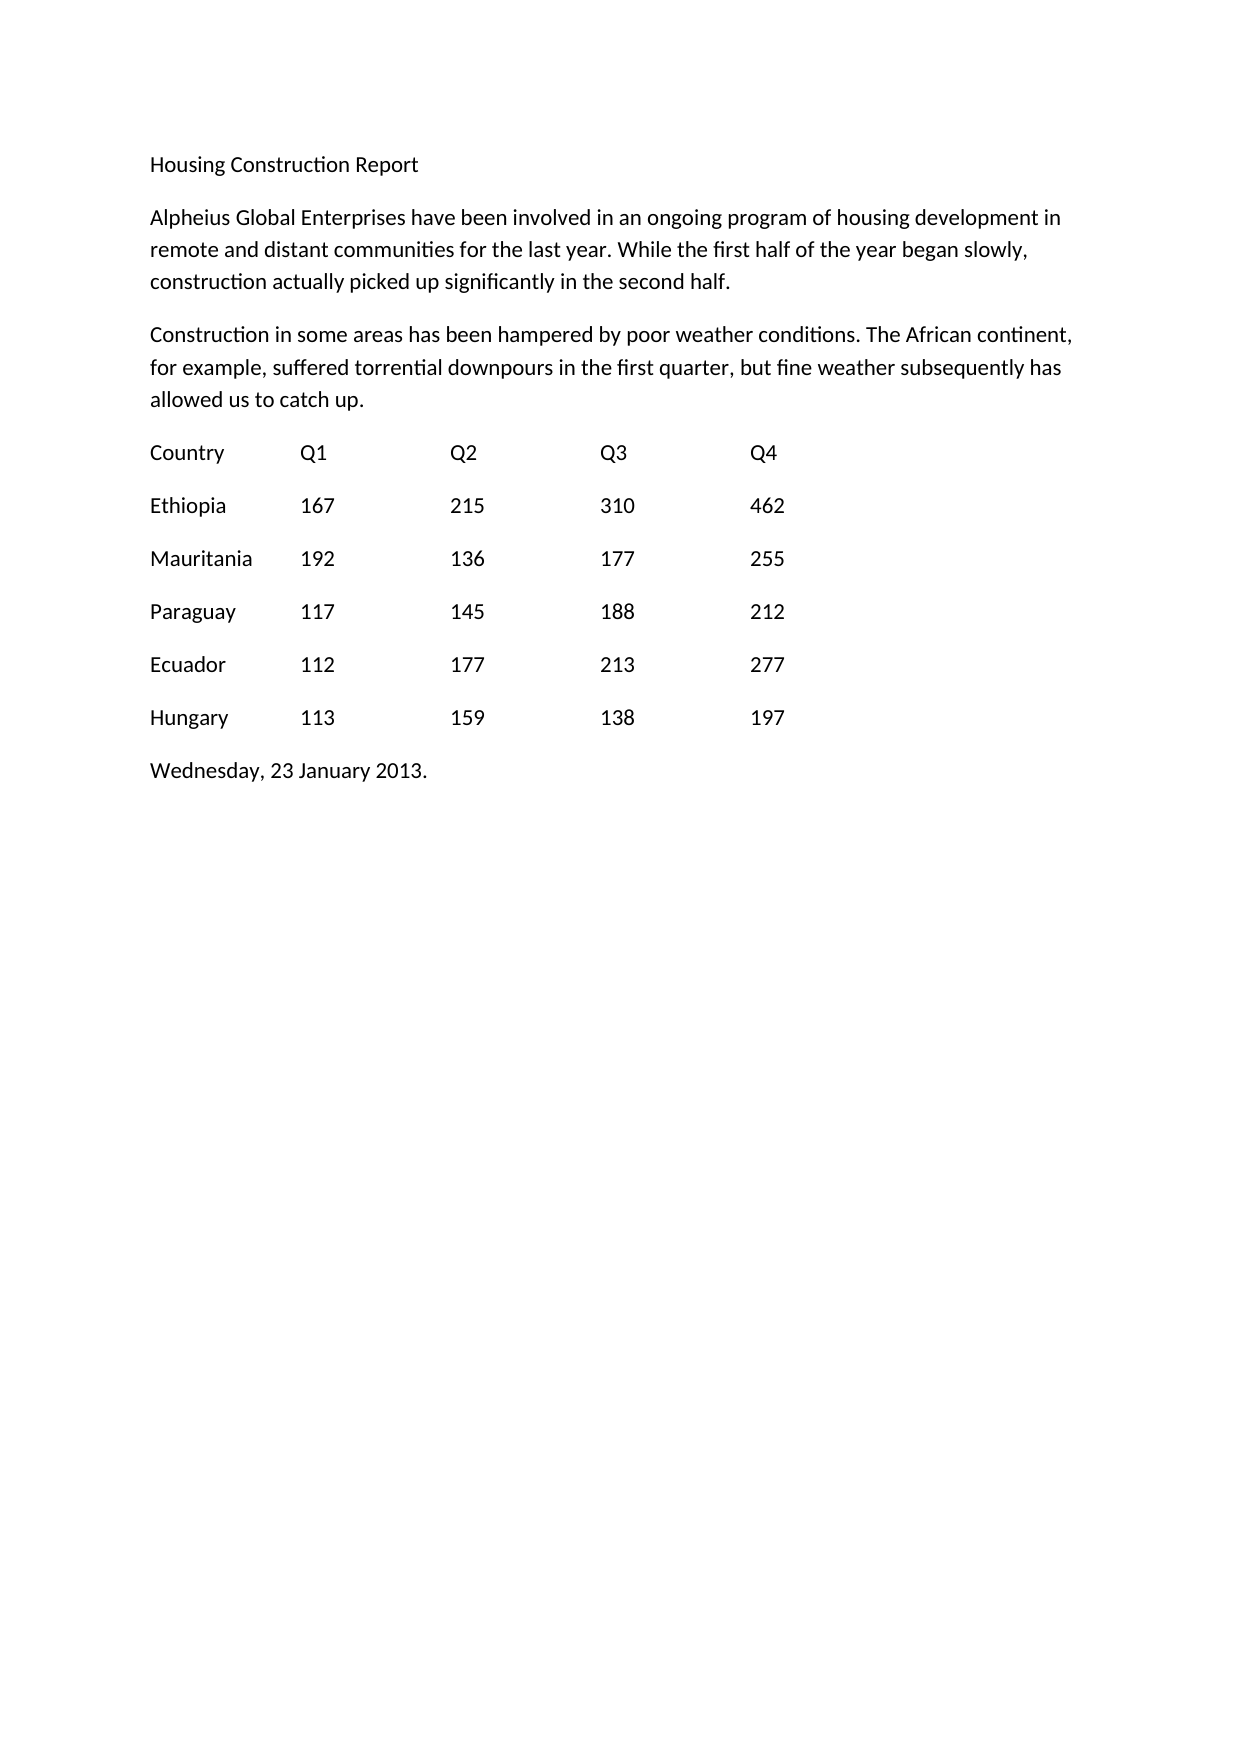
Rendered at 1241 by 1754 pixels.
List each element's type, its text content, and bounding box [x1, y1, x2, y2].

text Wednesday, 23 January 2013. [150, 756, 1090, 784]
text Ethiopia 167 215 310 462 [150, 491, 1090, 519]
text Mauritania 192 136 177 255 [150, 544, 1090, 572]
text Housing Construction Report [150, 150, 1090, 178]
text Construction in some areas has been hampered by poor weather conditions. The African continent, for example, suffered torrential downpours in the first quarter, but fine weather subsequently has allowed us to catch up. [150, 320, 1090, 413]
text Paraguay 117 145 188 212 [150, 597, 1090, 625]
text Ecuador 112 177 213 277 [150, 650, 1090, 678]
text Alpheius Global Enterprises have been involved in an ongoing program of housing development in remote and distant communities for the last year. While the first half of the year began slowly, construction actually picked up significantly in the second half. [150, 203, 1090, 295]
text Country Q1 Q2 Q3 Q4 [150, 438, 1090, 466]
text Hungary 113 159 138 197 [150, 703, 1090, 731]
